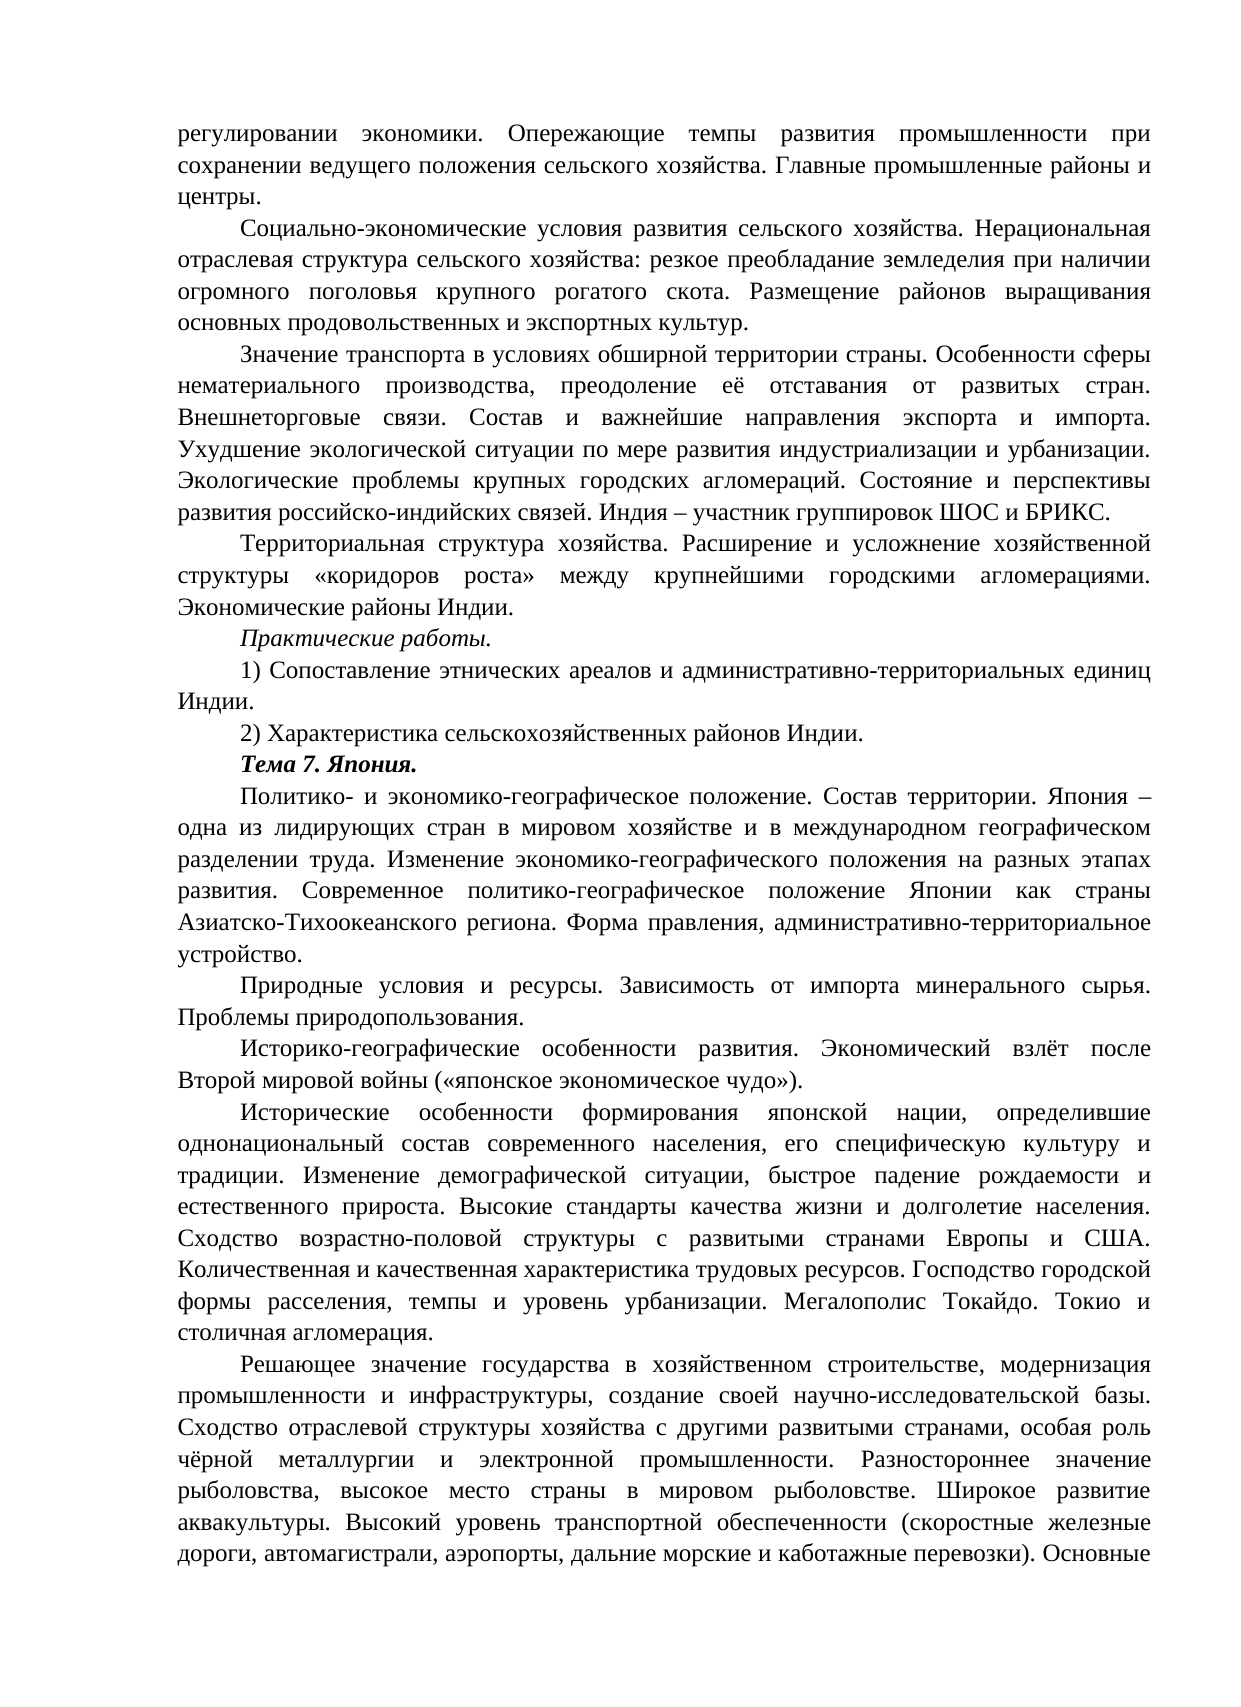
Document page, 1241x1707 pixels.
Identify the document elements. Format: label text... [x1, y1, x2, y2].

text Исторические особенности формирования японской нации, определившие однонациональный состав современного населения, его специфическую культуру и традиции. Изменение демографической ситуации, быстрое падение рождаемости и естественного прироста. Высокие стандарты качества жизни и долголетие населения. Сходство возрастно-половой структуры с развитыми странами Европы и США. Количественная и качественная характеристика трудовых ресурсов. Господство городской формы расселения, темпы и уровень урбанизации. Мегалополис Токайдо. Токио и столичная агломерация. [177, 1097, 1152, 1346]
text Практические работы. [177, 623, 1152, 652]
text 2) Характеристика сельскохозяйственных районов Индии. [177, 718, 1152, 747]
text Социально-экономические условия развития сельского хозяйства. Нерациональная отраслевая структура сельского хозяйства: резкое преобладание земледелия при наличии огромного поголовья крупного рогатого скота. Размещение районов выращивания основных продовольственных и экспортных культур. [177, 213, 1152, 336]
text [177, 118, 1152, 210]
text Тема 7. Япония. [177, 749, 1152, 778]
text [177, 1349, 1152, 1567]
text Территориальная структура хозяйства. Расширение и усложнение хозяйственной структуры «коридоров роста» между крупнейшими городскими агломерациями. Экономические районы Индии. [177, 528, 1152, 620]
text 1) Сопоставление этнических ареалов и административно-территориальных единиц Индии. [177, 655, 1152, 715]
text Историко-географические особенности развития. Экономический взлёт после Второй мировой войны («японское экономическое чудо»). [177, 1033, 1152, 1094]
text Природные условия и ресурсы. Зависимость от импорта минерального сырья. Проблемы природопользования. [177, 970, 1152, 1031]
text Значение транспорта в условиях обширной территории страны. Особенности сферы нематериального производства, преодоление её отставания от развитых стран. Внешнеторговые связи. Состав и важнейшие направления экспорта и импорта. Ухудшение экологической ситуации по мере развития индустриализации и урбанизации. Экологические проблемы крупных городских агломераций. Состояние и перспективы развития российско-индийских связей. Индия – участник группировок ШОС и БРИКС. [177, 339, 1152, 526]
text Политико- и экономико-географическое положение. Состав территории. Япония – одна из лидирующих стран в мировом хозяйстве и в международном географическом разделении труда. Изменение экономико-географического положения на разных этапах развития. Современное политико-географическое положение Японии как страны Азиатско-Тихоокеанского региона. Форма правления, административно-территориальное устройство. [177, 781, 1152, 967]
